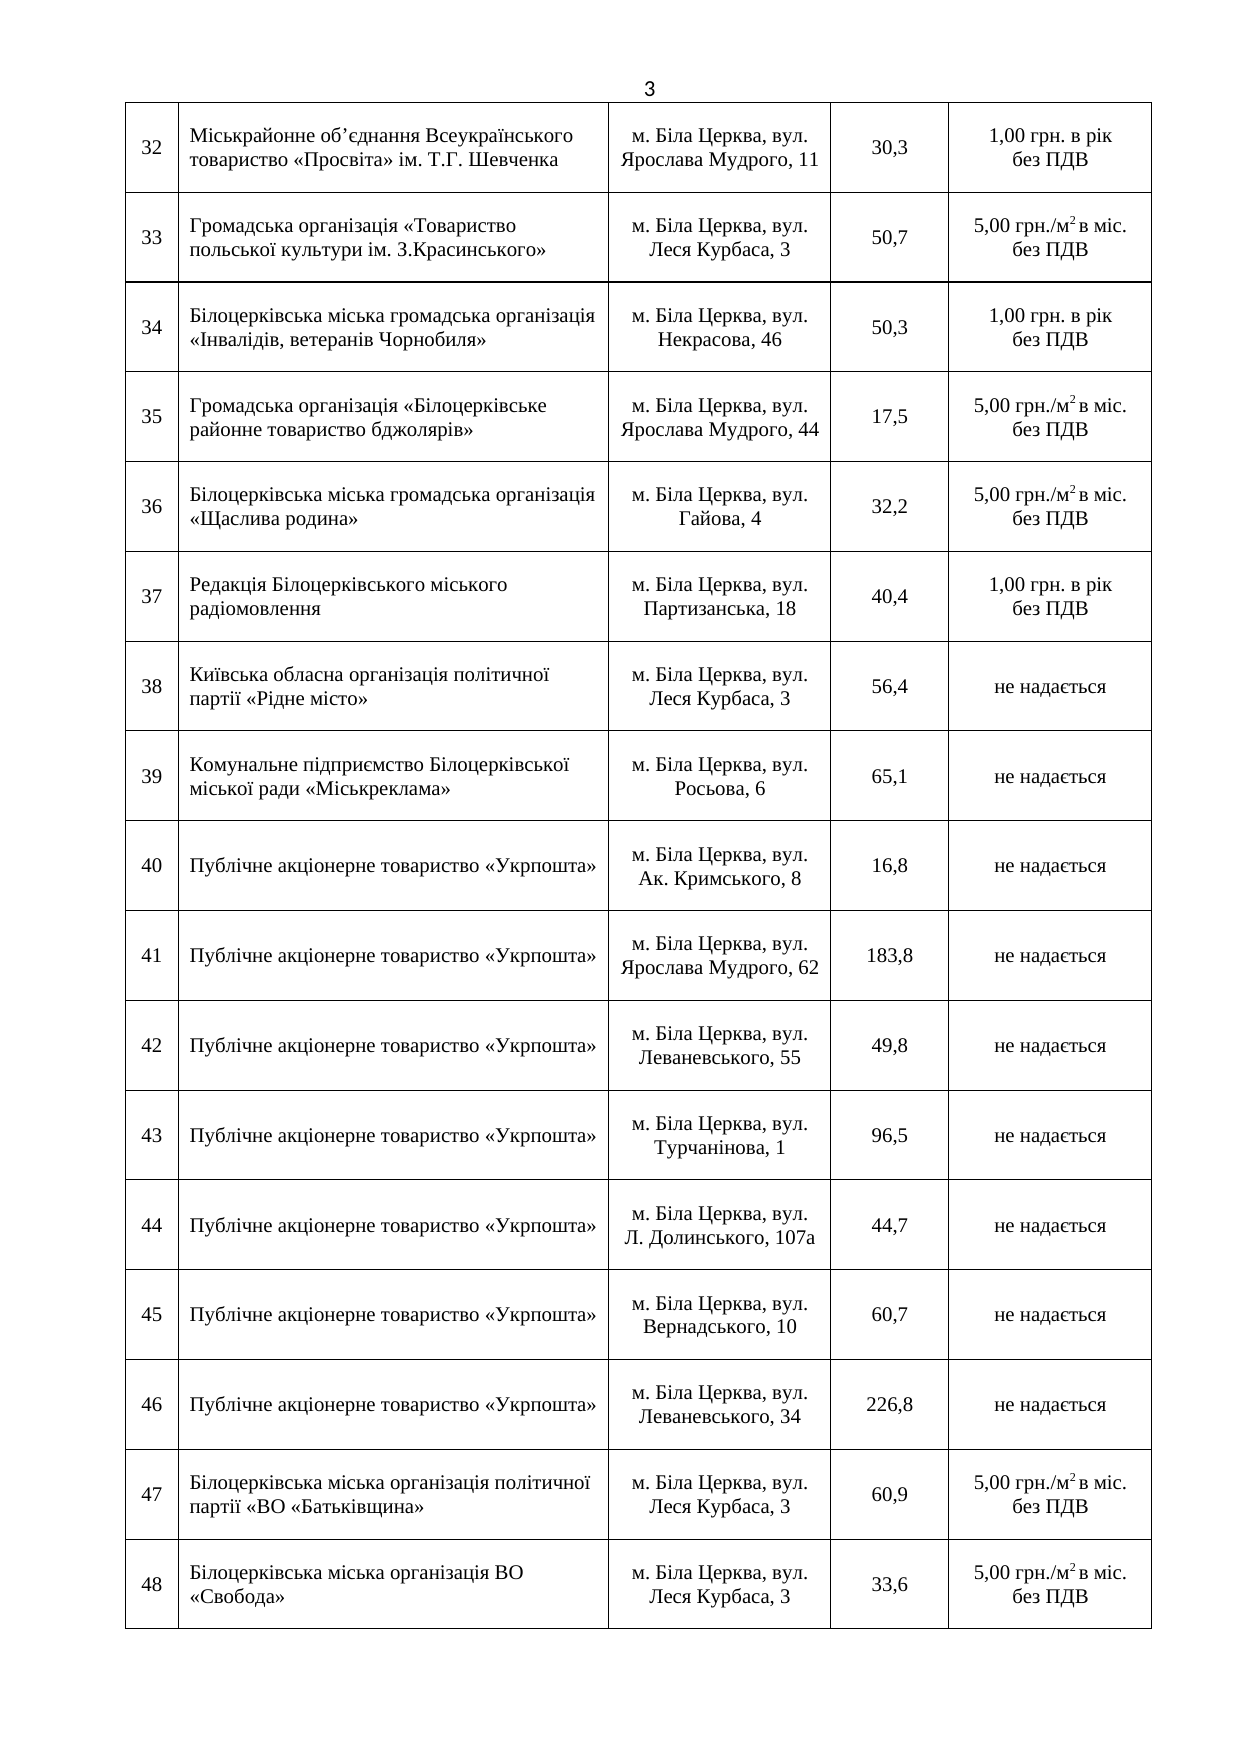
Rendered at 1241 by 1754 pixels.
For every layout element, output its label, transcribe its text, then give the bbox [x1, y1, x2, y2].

table_cell 60,9 [831, 1450, 948, 1538]
table_cell м. Біла Церква, вул. Л. Долинського, 107а [609, 1180, 830, 1269]
table_cell Редакція Білоцерківського міського радіомовлення [179, 552, 608, 641]
table_cell 30,3 [831, 103, 948, 192]
table_cell Білоцерківська міська організація ВО «Свобода» [179, 1540, 608, 1628]
table_cell Публічне акціонерне товариство «Укрпошта» [179, 1360, 608, 1449]
table_cell не надається [949, 1360, 1151, 1449]
table_cell 42 [126, 1001, 178, 1089]
table_cell 226,8 [831, 1360, 948, 1449]
table_cell не надається [949, 821, 1151, 910]
table_cell 35 [126, 372, 178, 461]
table_cell 17,5 [831, 372, 948, 461]
table_cell м. Біла Церква, вул. Леваневського, 34 [609, 1360, 830, 1449]
table_cell м. Біла Церква, вул. Леся Курбаса, 3 [609, 193, 830, 281]
table_cell 40 [126, 821, 178, 910]
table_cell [949, 1540, 1151, 1628]
table_cell 43 [126, 1091, 178, 1179]
table_cell 33 [126, 193, 178, 281]
table_cell 48 [126, 1540, 178, 1628]
table_cell 50,7 [831, 193, 948, 281]
table_cell 47 [126, 1450, 178, 1538]
table_cell 37 [126, 552, 178, 641]
table_cell Публічне акціонерне товариство «Укрпошта» [179, 821, 608, 910]
table_cell 32,2 [831, 462, 948, 551]
table_cell 5,00 грн./м2 в міс. без ПДВ [949, 462, 1151, 551]
table_cell Публічне акціонерне товариство «Укрпошта» [179, 911, 608, 1000]
table_cell Комунальне підприємство Білоцерківської міської ради «Міськреклама» [179, 731, 608, 820]
table_cell 39 [126, 731, 178, 820]
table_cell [609, 103, 830, 192]
table_cell 41 [126, 911, 178, 1000]
table_cell м. Біла Церква, вул. Леся Курбаса, 3 [609, 1450, 830, 1538]
table_cell 60,7 [831, 1270, 948, 1359]
table_cell м. Біла Церква, вул. Ярослава Мудрого, 44 [609, 372, 830, 461]
table_cell не надається [949, 1270, 1151, 1359]
table_cell м. Біла Церква, вул. Турчанінова, 1 [609, 1091, 830, 1179]
table_cell 16,8 [831, 821, 948, 910]
table_cell Білоцерківська міська громадська організація «Інвалідів, ветеранів Чорнобиля» [179, 283, 608, 371]
table_cell м. Біла Церква, вул. Росьова, 6 [609, 731, 830, 820]
table_cell 32 [126, 103, 178, 192]
table_cell м. Біла Церква, вул. Партизанська, 18 [609, 552, 830, 641]
table_cell 38 [126, 642, 178, 730]
table_cell не надається [949, 642, 1151, 730]
table_cell 44,7 [831, 1180, 948, 1269]
table_cell м. Біла Церква, вул. Ярослава Мудрого, 62 [609, 911, 830, 1000]
table_cell Публічне акціонерне товариство «Укрпошта» [179, 1091, 608, 1179]
table_cell не надається [949, 1091, 1151, 1179]
table_cell не надається [949, 1001, 1151, 1089]
table_cell 44 [126, 1180, 178, 1269]
table_cell 34 [126, 283, 178, 371]
table_cell м. Біла Церква, вул. Леваневського, 55 [609, 1001, 830, 1089]
table_cell 49,8 [831, 1001, 948, 1089]
table_cell м. Біла Церква, вул. Вернадського, 10 [609, 1270, 830, 1359]
table_cell 50,3 [831, 283, 948, 371]
table_cell м. Біла Церква, вул. Леся Курбаса, 3 [609, 1540, 830, 1628]
table_cell Міськрайонне об’єднання Всеукраїнського товариство «Просвіта» ім. Т.Г. Шевченка [179, 103, 608, 192]
table_cell 1,00 грн. в рік без ПДВ [949, 283, 1151, 371]
table_cell 65,1 [831, 731, 948, 820]
table_cell Публічне акціонерне товариство «Укрпошта» [179, 1270, 608, 1359]
table_cell 96,5 [831, 1091, 948, 1179]
table_cell не надається [949, 731, 1151, 820]
table_cell Білоцерківська міська організація політичної партії «ВО «Батьківщина» [179, 1450, 608, 1538]
table_cell 46 [126, 1360, 178, 1449]
table_cell 36 [126, 462, 178, 551]
table_cell 56,4 [831, 642, 948, 730]
table_cell Публічне акціонерне товариство «Укрпошта» [179, 1180, 608, 1269]
table_cell м. Біла Церква, вул. Гайова, 4 [609, 462, 830, 551]
table_cell 183,8 [831, 911, 948, 1000]
table_cell 5,00 грн./м2 в міс. без ПДВ [949, 372, 1151, 461]
table_cell 33,6 [831, 1540, 948, 1628]
table_cell Київська обласна організація політичної партії «Рідне місто» [179, 642, 608, 730]
table_cell 5,00 грн./м2 в міс. без ПДВ [949, 1450, 1151, 1538]
table_cell 1,00 грн. в рік без ПДВ [949, 552, 1151, 641]
table_cell м. Біла Церква, вул. Некрасова, 46 [609, 283, 830, 371]
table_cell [949, 103, 1151, 192]
table_cell Громадська організація «Білоцерківське районне товариство бджолярів» [179, 372, 608, 461]
table_cell Громадська організація «Товариство польської культури ім. З.Красинського» [179, 193, 608, 281]
table_cell м. Біла Церква, вул. Ак. Кримського, 8 [609, 821, 830, 910]
table_cell м. Біла Церква, вул. Леся Курбаса, 3 [609, 642, 830, 730]
table_cell не надається [949, 911, 1151, 1000]
table_cell 45 [126, 1270, 178, 1359]
table_cell 5,00 грн./м2 в міс. без ПДВ [949, 193, 1151, 281]
table_cell не надається [949, 1180, 1151, 1269]
table_cell Білоцерківська міська громадська організація «Щаслива родина» [179, 462, 608, 551]
table_cell Публічне акціонерне товариство «Укрпошта» [179, 1001, 608, 1089]
table_cell 40,4 [831, 552, 948, 641]
